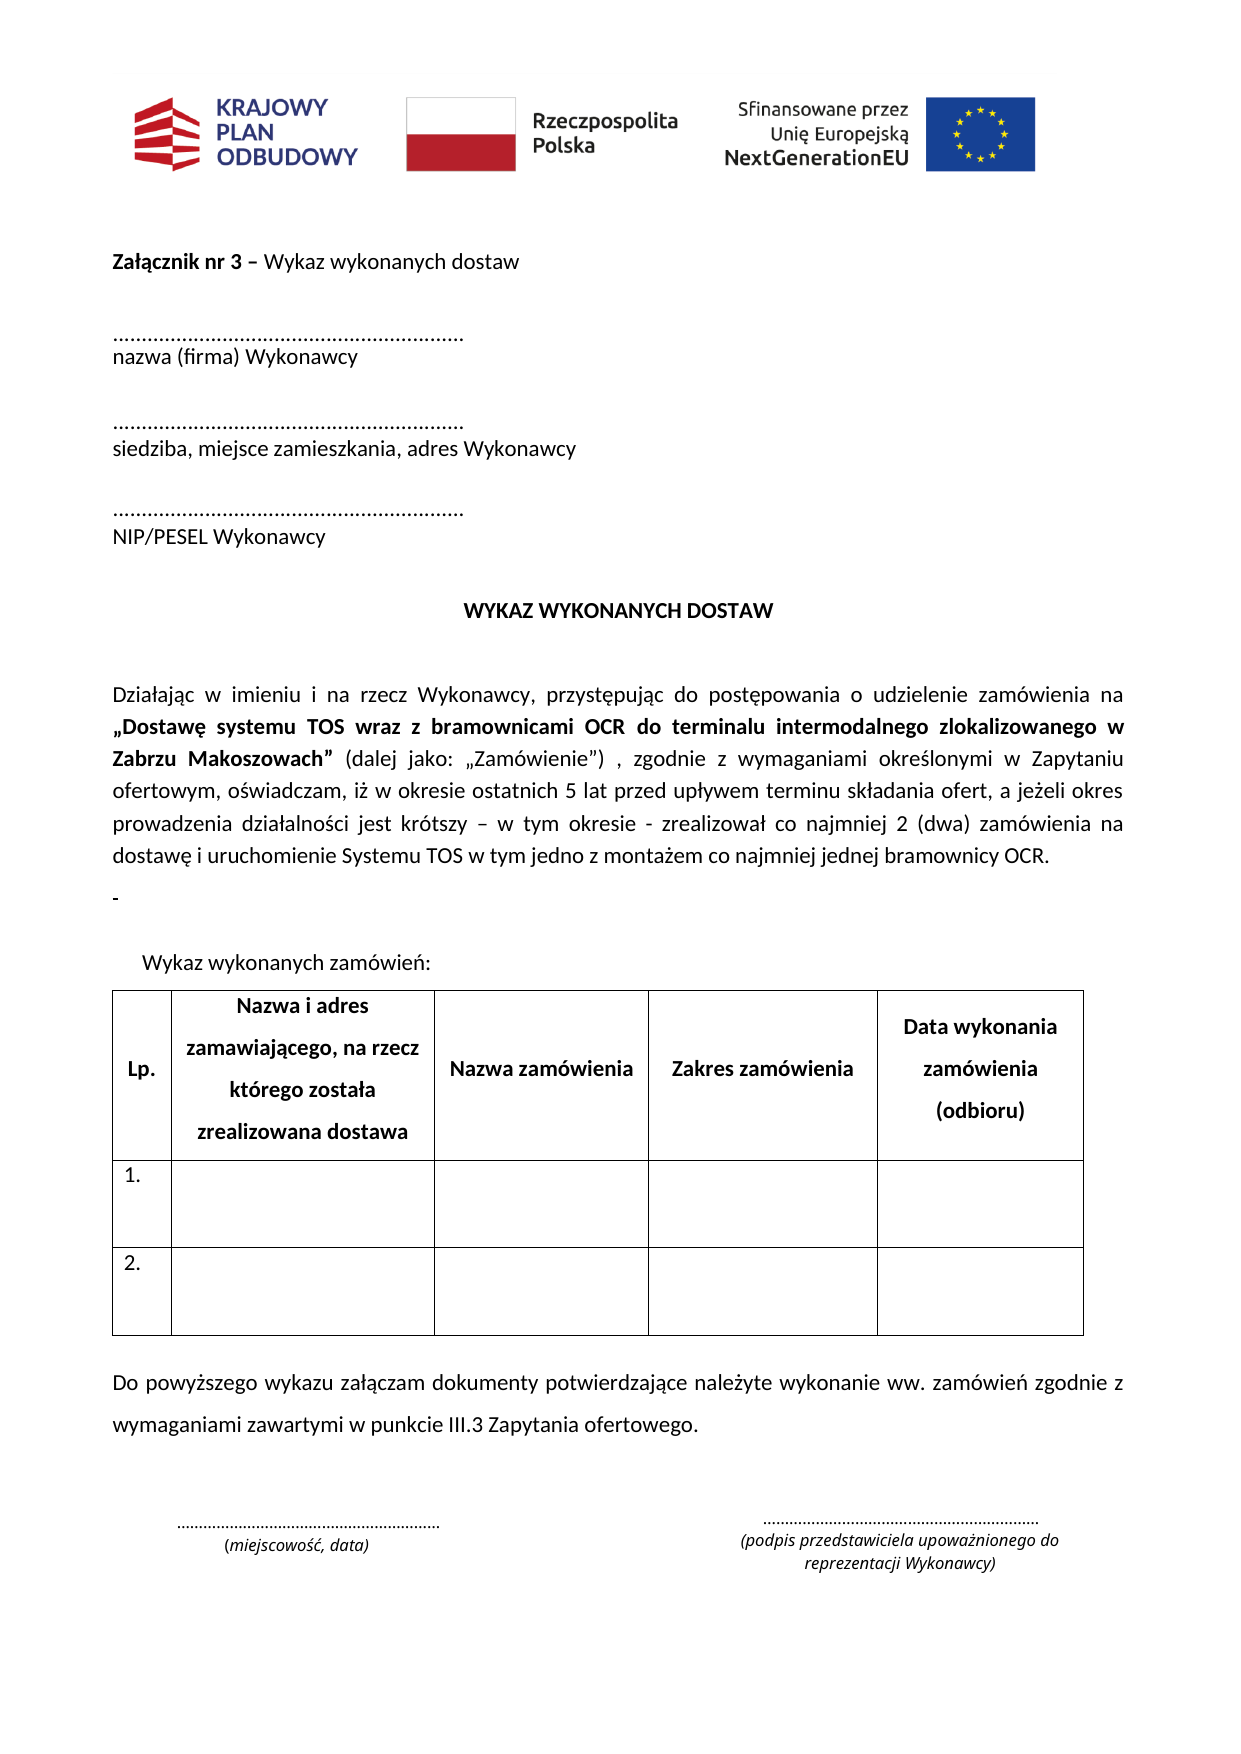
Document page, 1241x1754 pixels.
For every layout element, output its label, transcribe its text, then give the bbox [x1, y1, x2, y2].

table_cell [878, 1248, 1083, 1335]
table_cell [435, 1248, 648, 1335]
text Do powyższego wykazu załączam dokumenty potwierdzające należyte wykonanie ww. zamówień zgodnie z wymaganiami zawartymi w punkcie III.3 Zapytania ofertowego. [112, 1368, 1125, 1438]
table_header Lp. [113, 991, 171, 1159]
table_cell [878, 1161, 1083, 1247]
text NIP/PESEL Wykonawcy [112, 522, 1125, 550]
text ............................................................. [112, 411, 1125, 434]
table_header Data wykonania zamówienia (odbioru) [878, 991, 1083, 1159]
text nazwa (firma) Wykonawcy [112, 346, 1125, 369]
table_cell [649, 1161, 877, 1247]
table_header Nazwa zamówienia [435, 991, 648, 1159]
text ............................................................. [112, 494, 1125, 522]
table_cell 2. [113, 1248, 171, 1335]
text siedziba, miejsce zamieszkania, adres Wykonawcy [112, 434, 1125, 462]
text WYKAZ WYKONANYCH DOSTAW [112, 596, 1125, 624]
table_cell [649, 1248, 877, 1335]
text Załącznik nr 3 – Wykaz wykonanych dostaw [112, 247, 1100, 275]
table_cell [435, 1161, 648, 1247]
text ............................................................. [112, 323, 1125, 346]
table_cell [172, 1248, 434, 1335]
table_cell 1. [113, 1161, 171, 1247]
picture [112, 73, 1058, 194]
table_header Nazwa i adres zamawiającego, na rzecz którego została zrealizowana dostawa [172, 991, 434, 1159]
table_header Zakres zamówienia [649, 991, 877, 1159]
table_cell [172, 1161, 434, 1247]
text Wykaz wykonanych zamówień: [142, 948, 1125, 976]
text Działając w imieniu i na rzecz Wykonawcy, przystępując do postępowania o udzielenie zamówienia na „Dostawę systemu TOS wraz z bramownicami OCR do terminalu intermodalnego zlokalizowanego w Zabrzu Makoszowach” (dalej jako: „Zamówienie”) , zgodnie z wymaganiami określonymi w Zapytaniu ofertowym, oświadczam, iż w okresie ostatnich 5 lat przed upływem terminu składania ofert, a jeżeli okres prowadzenia działalności jest krótszy – w tym okresie - zrealizował co najmniej 2 (dwa) zamówienia na dostawę i uruchomienie Systemu TOS w tym jedno z montażem co najmniej jednej bramownicy OCR. [112, 680, 1125, 869]
